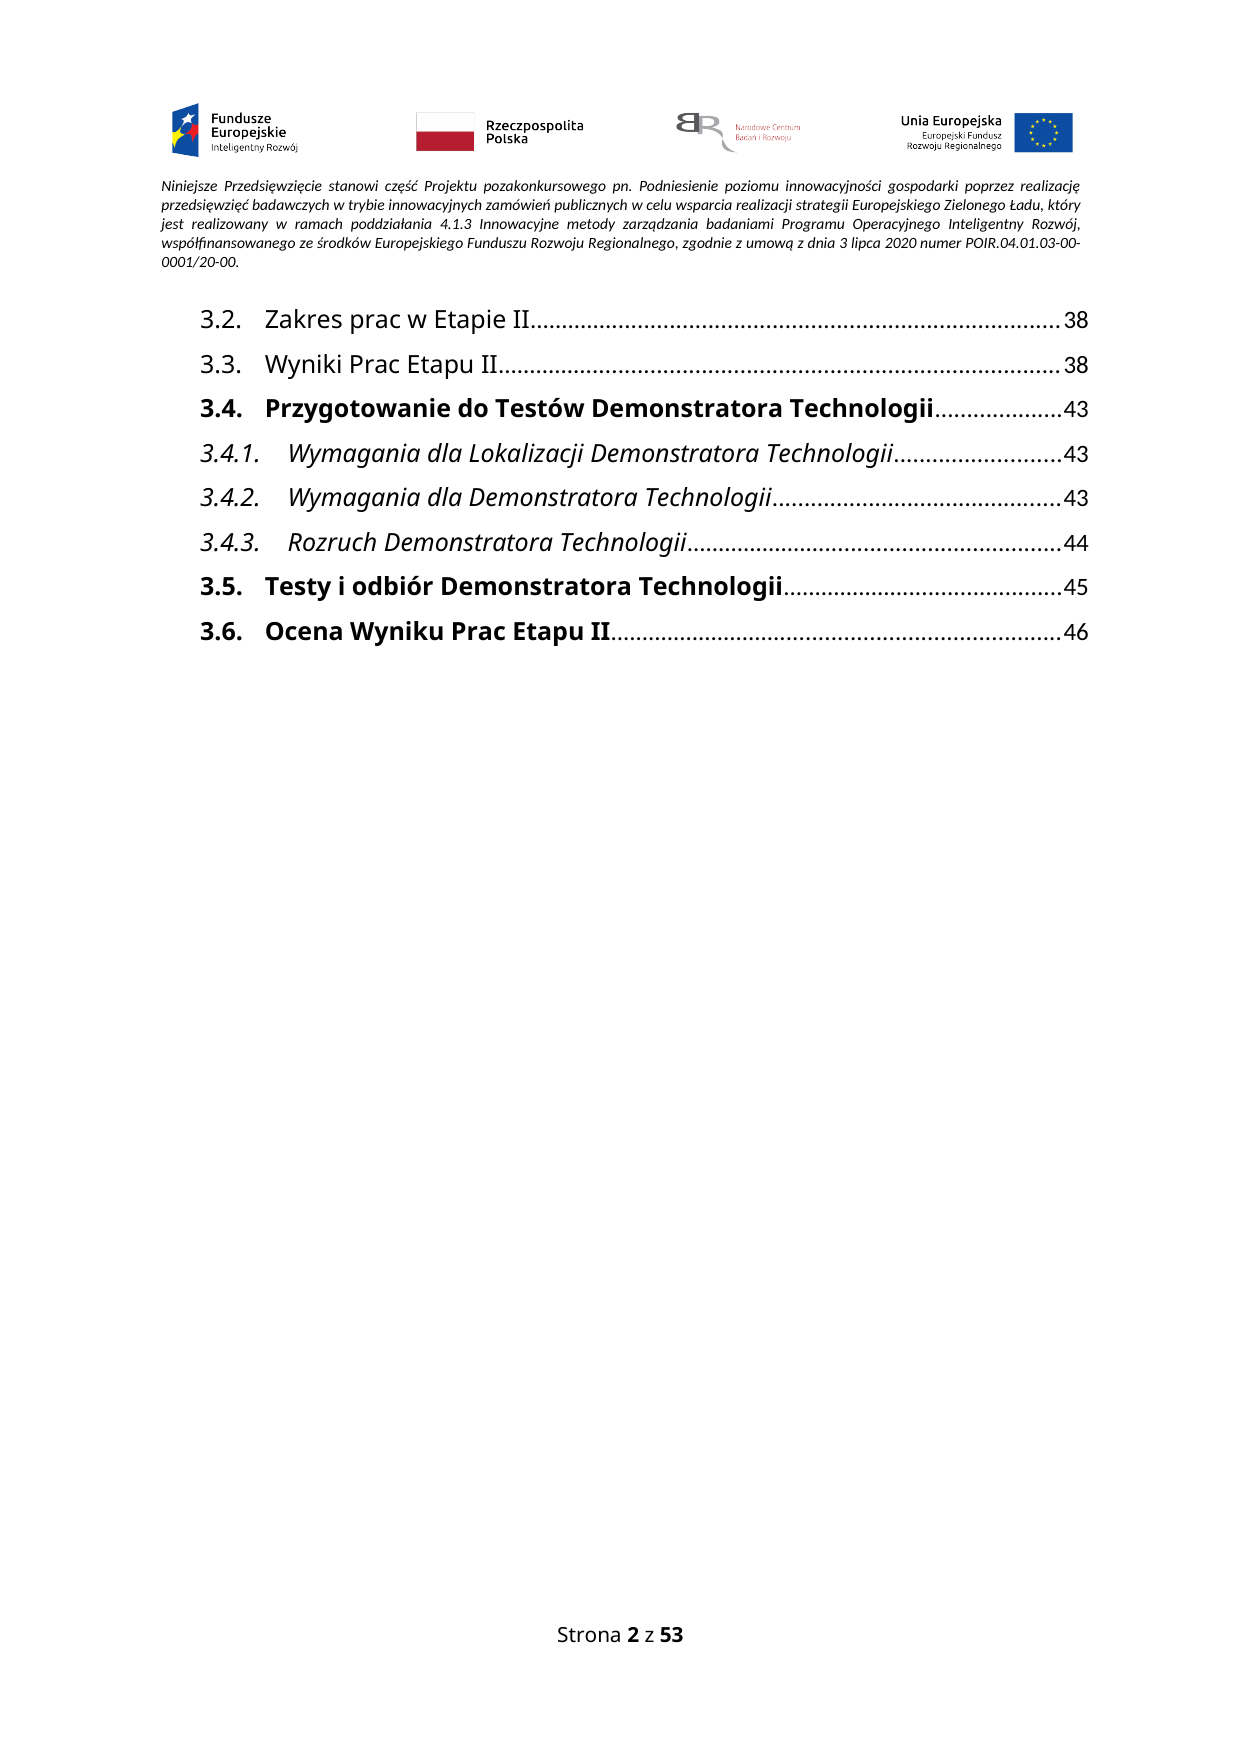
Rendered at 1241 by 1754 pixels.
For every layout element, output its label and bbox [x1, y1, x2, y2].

picture [172, 103, 1073, 157]
